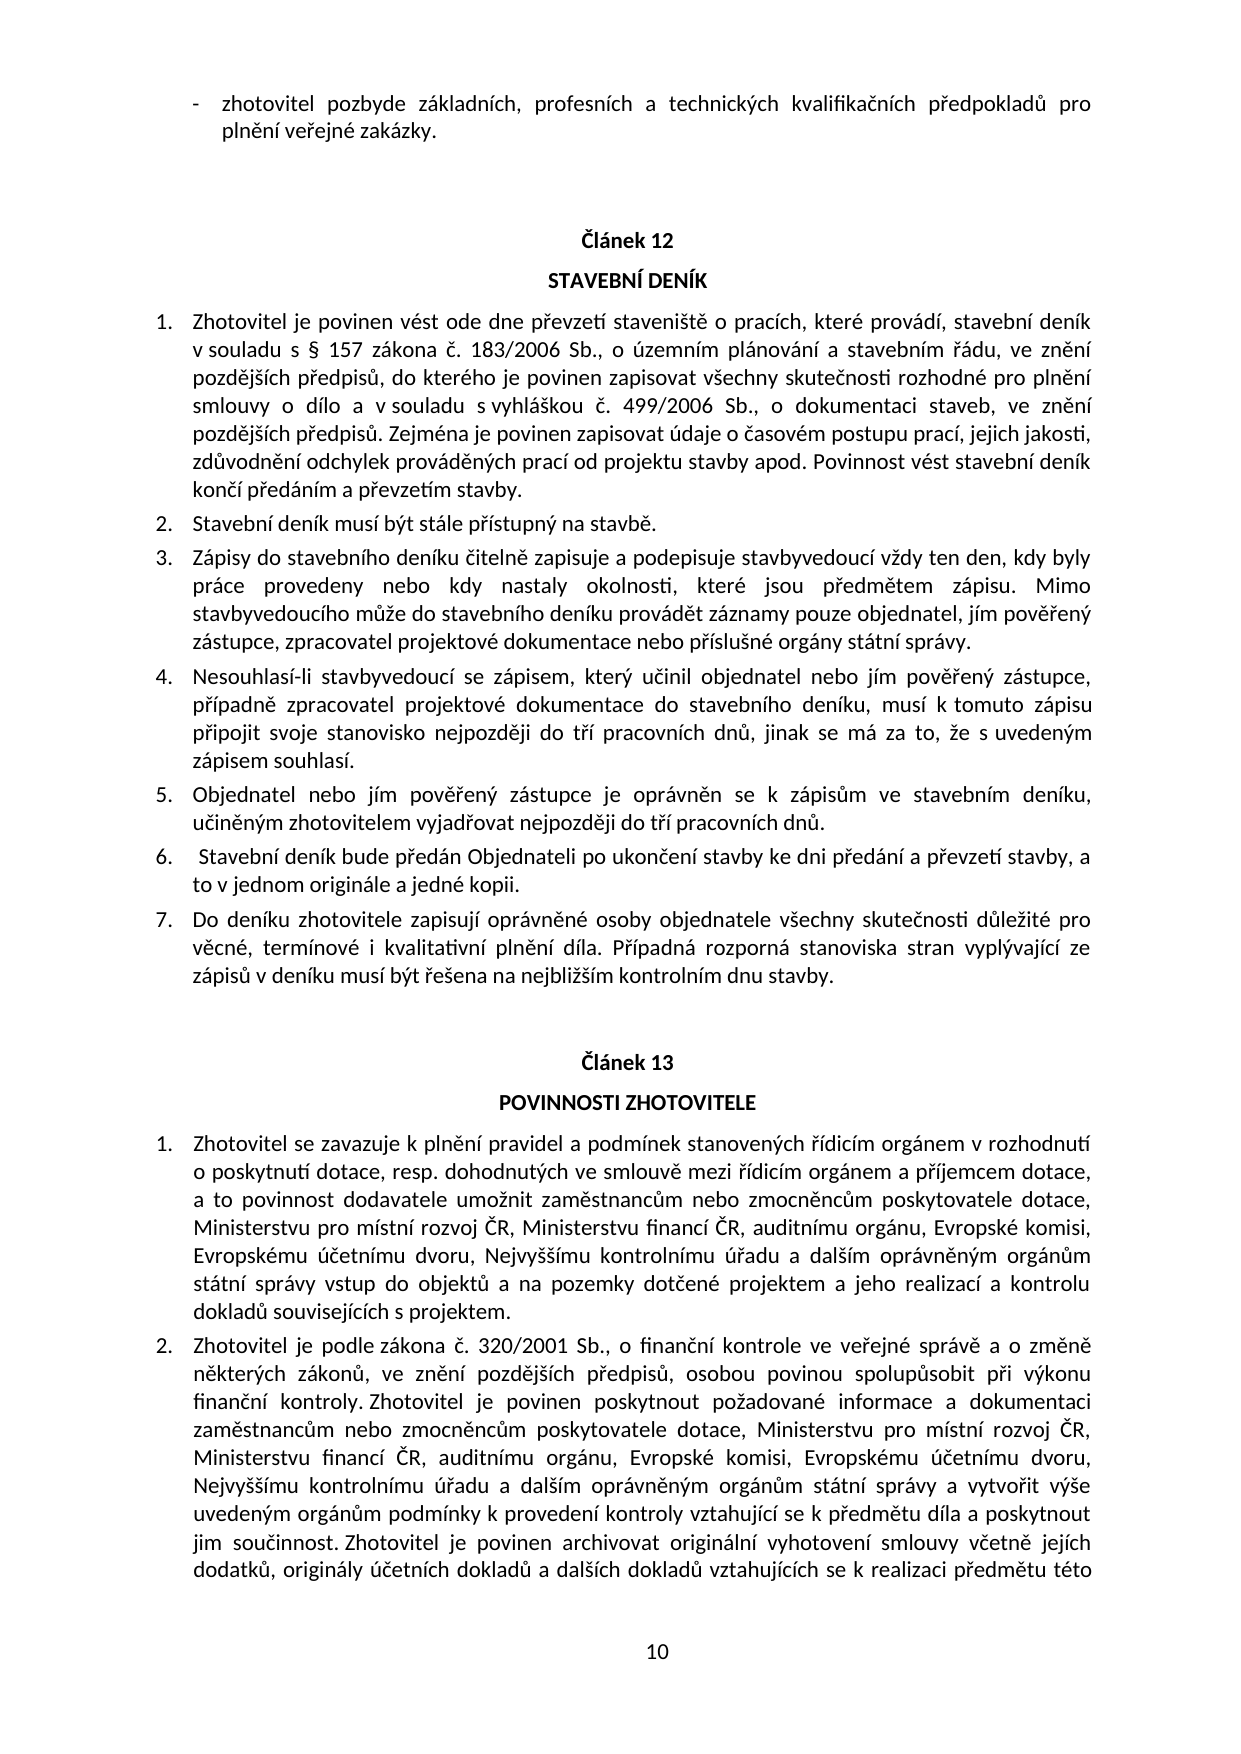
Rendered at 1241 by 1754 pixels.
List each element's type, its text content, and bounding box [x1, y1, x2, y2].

list zhotovitel pozbyde základních, profesních a technických kvalifikačních předpokladů pro plnění veřejné zakázky. [192, 89, 1093, 145]
subtitle Článek 13 [162, 1048, 1093, 1076]
list Objednatel nebo jím pověřený zástupce je oprávněn se k zápisům ve stavebním deníku, učiněným zhotovitelem vyjadřovat nejpozději do tří pracovních dnů. [155, 780, 1093, 836]
subtitle Článek 12 [162, 226, 1093, 254]
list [156, 1331, 1093, 1584]
list Zápisy do stavebního deníku čitelně zapisuje a podepisuje stavbyvedoucí vždy ten den, kdy byly práce provedeny nebo kdy nastaly okolnosti, které jsou předmětem zápisu. Mimo stavbyvedoucího může do stavebního deníku provádět záznamy pouze objednatel, jím pověřený zástupce, zpracovatel projektové dokumentace nebo příslušné orgány státní správy. [155, 543, 1093, 656]
list Zhotovitel je povinen vést ode dne převzetí staveniště o pracích, které provádí, stavební deník v souladu s § 157 zákona č. 183/2006 Sb., o územním plánování a stavebním řádu, ve znění pozdějších předpisů, do kterého je povinen zapisovat všechny skutečnosti rozhodné pro plnění smlouvy o dílo a v souladu s vyhláškou č. 499/2006 Sb., o dokumentaci staveb, ve znění pozdějších předpisů. Zejména je povinen zapisovat údaje o časovém postupu prací, jejich jakosti, zdůvodnění odchylek prováděných prací od projektu stavby apod. Povinnost vést stavební deník končí předáním a převzetím stavby. [155, 307, 1093, 503]
list Stavební deník musí být stále přístupný na stavbě. [155, 509, 1093, 537]
list Do deníku zhotovitele zapisují oprávněné osoby objednatele všechny skutečnosti důležité pro věcné, termínové i kvalitativní plnění díla. Případná rozporná stanoviska stran vyplývající ze zápisů v deníku musí být řešena na nejbližším kontrolním dnu stavby. [155, 905, 1093, 989]
list Zhotovitel se zavazuje k plnění pravidel a podmínek stanovených řídicím orgánem v rozhodnutí o poskytnutí dotace, resp. dohodnutých ve smlouvě mezi řídicím orgánem a příjemcem dotace, a to povinnost dodavatele umožnit zaměstnancům nebo zmocněncům poskytovatele dotace, Ministerstvu pro místní rozvoj ČR, Ministerstvu financí ČR, auditnímu orgánu, Evropské komisi, Evropskému účetnímu dvoru, Nejvyššímu kontrolnímu úřadu a dalším oprávněným orgánům státní správy vstup do objektů a na pozemky dotčené projektem a jeho realizací a kontrolu dokladů souvisejících s projektem. [156, 1129, 1093, 1325]
list Stavební deník bude předán Objednateli po ukončení stavby ke dni předání a převzetí stavby, a to v jednom originále a jedné kopii. [155, 842, 1093, 898]
text Povinnosti zhotovitele [162, 1088, 1093, 1117]
text Stavební deník [162, 266, 1093, 294]
list Nesouhlasí-li stavbyvedoucí se zápisem, který učinil objednatel nebo jím pověřený zástupce, případně zpracovatel projektové dokumentace do stavebního deníku, musí k tomuto zápisu připojit svoje stanovisko nejpozději do tří pracovních dnů, jinak se má za to, že s uvedeným zápisem souhlasí. [155, 662, 1093, 774]
